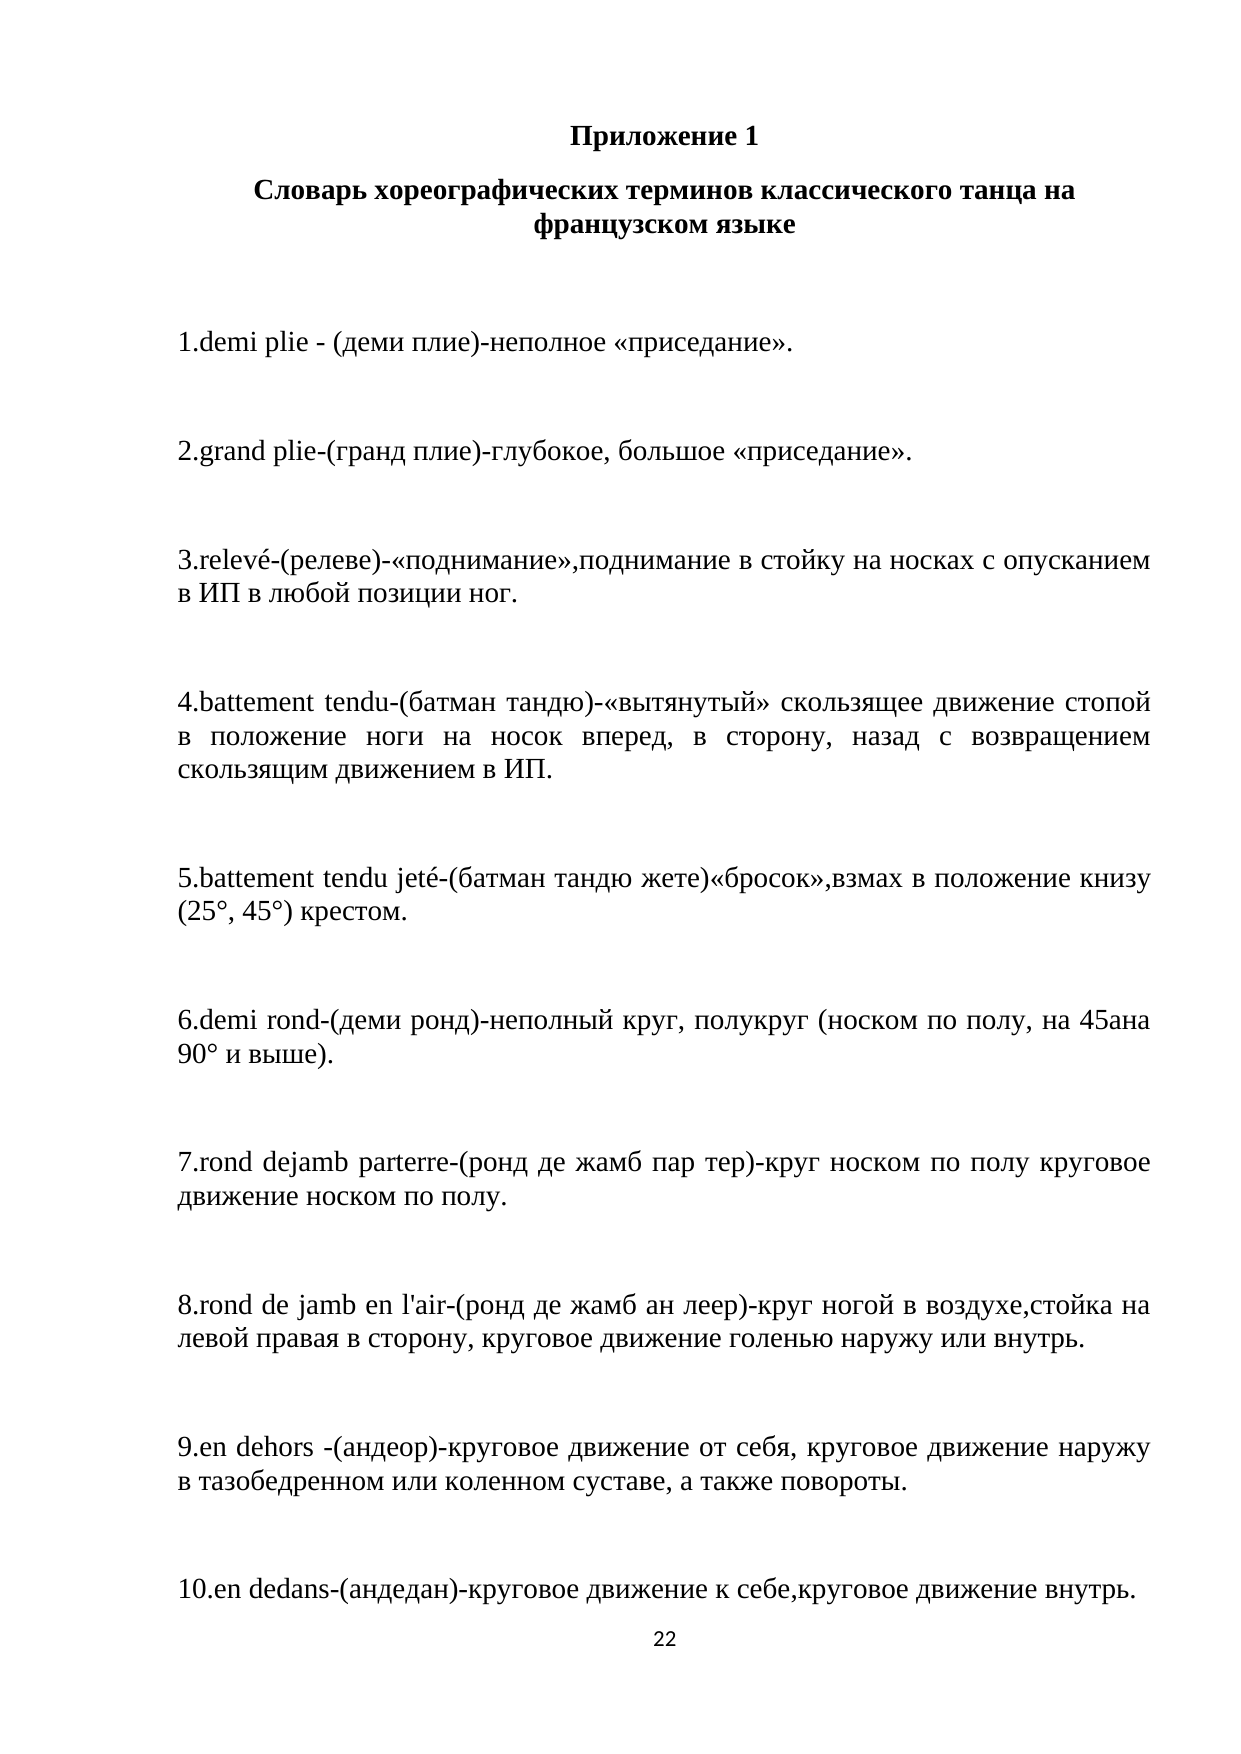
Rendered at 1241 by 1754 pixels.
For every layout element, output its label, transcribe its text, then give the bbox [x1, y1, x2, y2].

text 8.rond de jamb en l'air-(ронд де жамб ан леер)-круг ногой в воздухе,стойка на левой правая в сторону, круговое движение голенью наружу или внутрь. [177, 1287, 1152, 1354]
text 3.relevé-(релеве)-«поднимание»,поднимание в стойку на носках с опусканием в ИП в любой позиции ног. [177, 542, 1152, 609]
text 7.rond dejamb parterre-(ронд де жамб пар тер)-круг носком по полу круговое движение носком по полу. [177, 1144, 1152, 1212]
text 10.en dedans-(андедан)-круговое движение к себе,круговое движение внутрь. [177, 1571, 1152, 1605]
text Словарь хореографических терминов классического танца на французском языке [177, 172, 1152, 239]
text 9.en dehors -(андеор)-круговое движение от себя, круговое движение наружу в тазобедренном или коленном суставе, а также повороты. [177, 1429, 1152, 1496]
text 5.battement tendu jeté-(батман тандю жете)«бросок»,взмах в положение книзу (25°, 45°) крестом. [177, 860, 1152, 927]
text 4.battement tendu-(батман тандю)-«вытянутый» скользящее движение стопой в положение ноги на носок вперед, в сторону, назад с возвращением скользящим движением в ИП. [177, 684, 1152, 785]
text 2.grand plie-(гранд плие)-глубокое, большое «приседание». [177, 433, 1152, 467]
text 1.demi plie - (деми плие)-неполное «приседание». [177, 324, 1152, 358]
text Приложение 1 [177, 118, 1152, 152]
text 6.demi rond-(деми ронд)-неполный круг, полукруг (носком по полу, на 45ана 90° и выше). [177, 1002, 1152, 1069]
